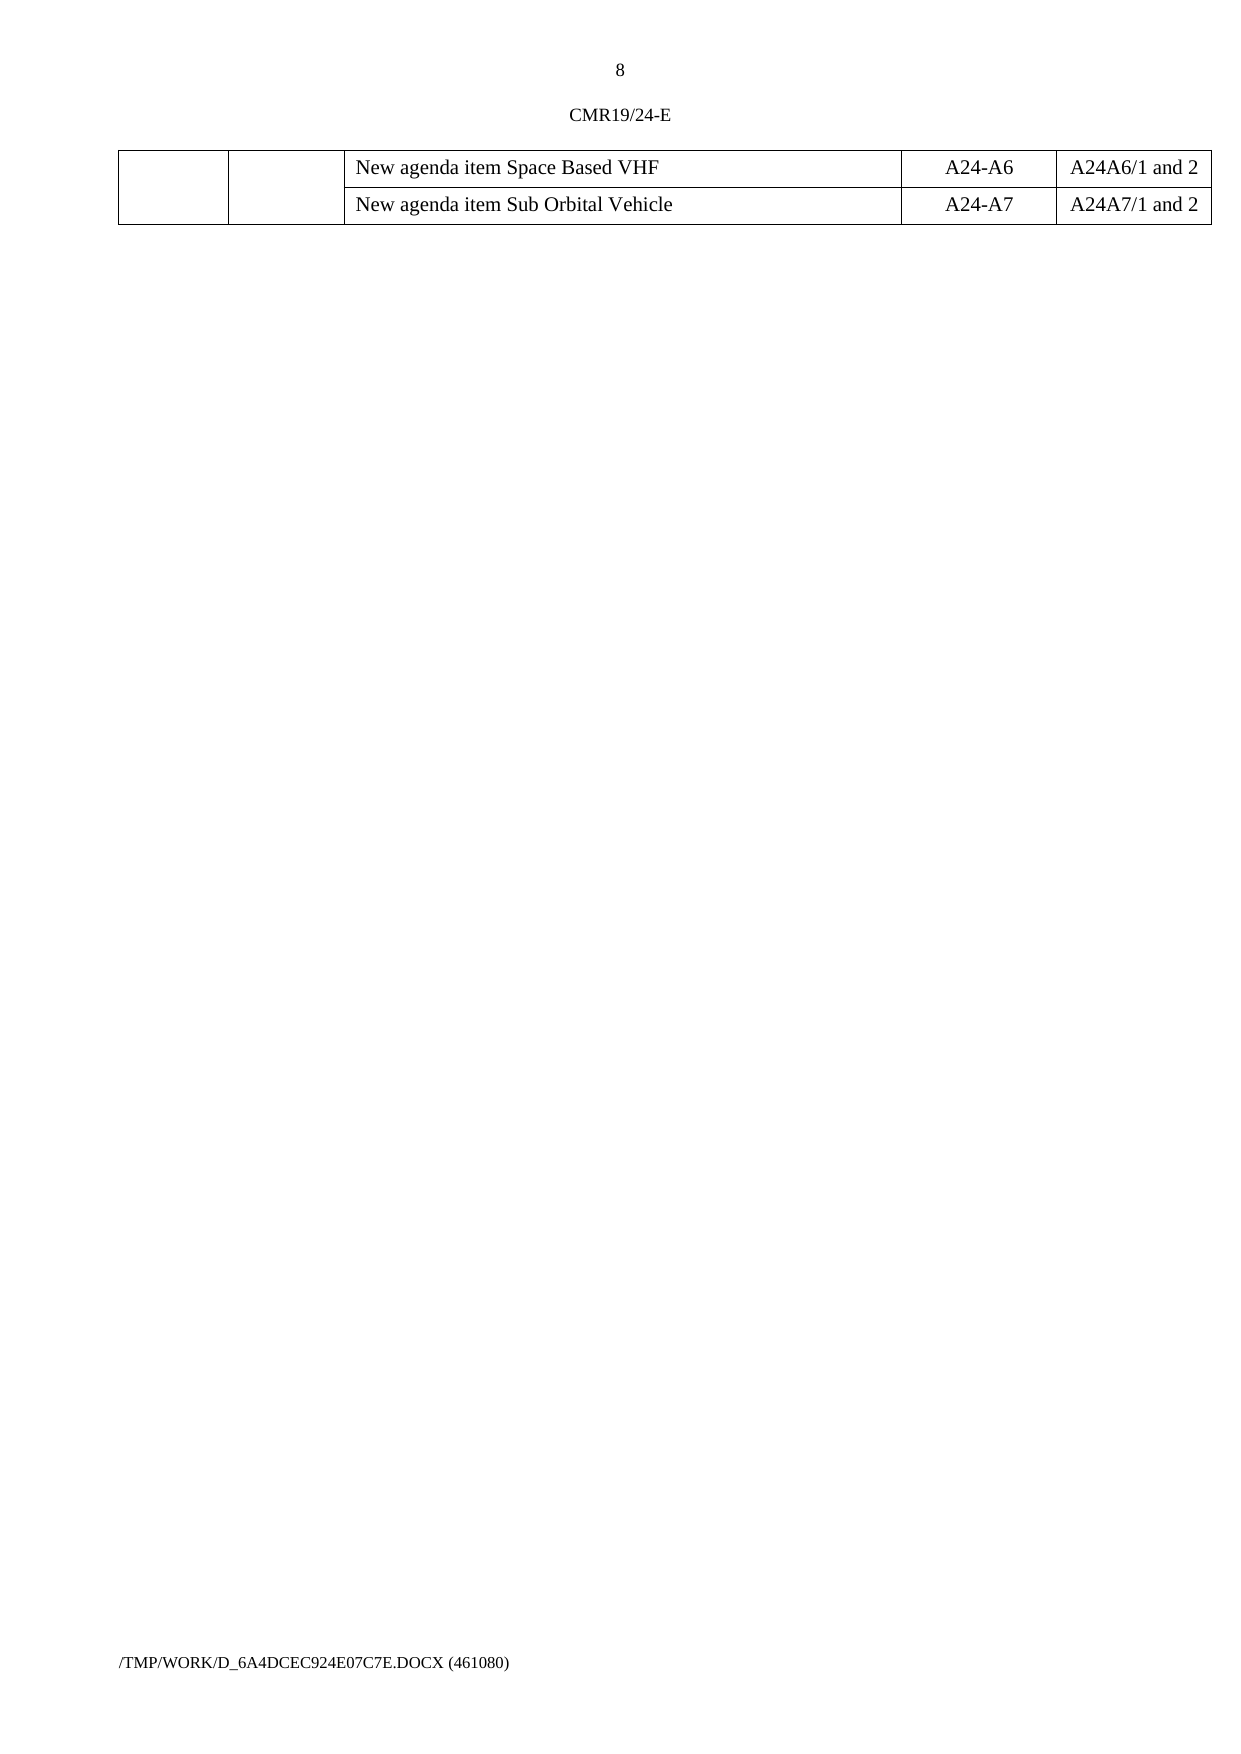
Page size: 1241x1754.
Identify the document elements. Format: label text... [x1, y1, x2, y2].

table_cell New agenda item Sub Orbital Vehicle [345, 188, 901, 224]
table_cell A24-A7 [902, 188, 1056, 224]
table_cell A24A6/1 and 2 [1057, 151, 1211, 187]
table_cell A24-A6 [902, 151, 1056, 187]
table_cell New agenda item Space Based VHF [345, 151, 901, 187]
table_cell A24A7/1 and 2 [1057, 188, 1211, 224]
